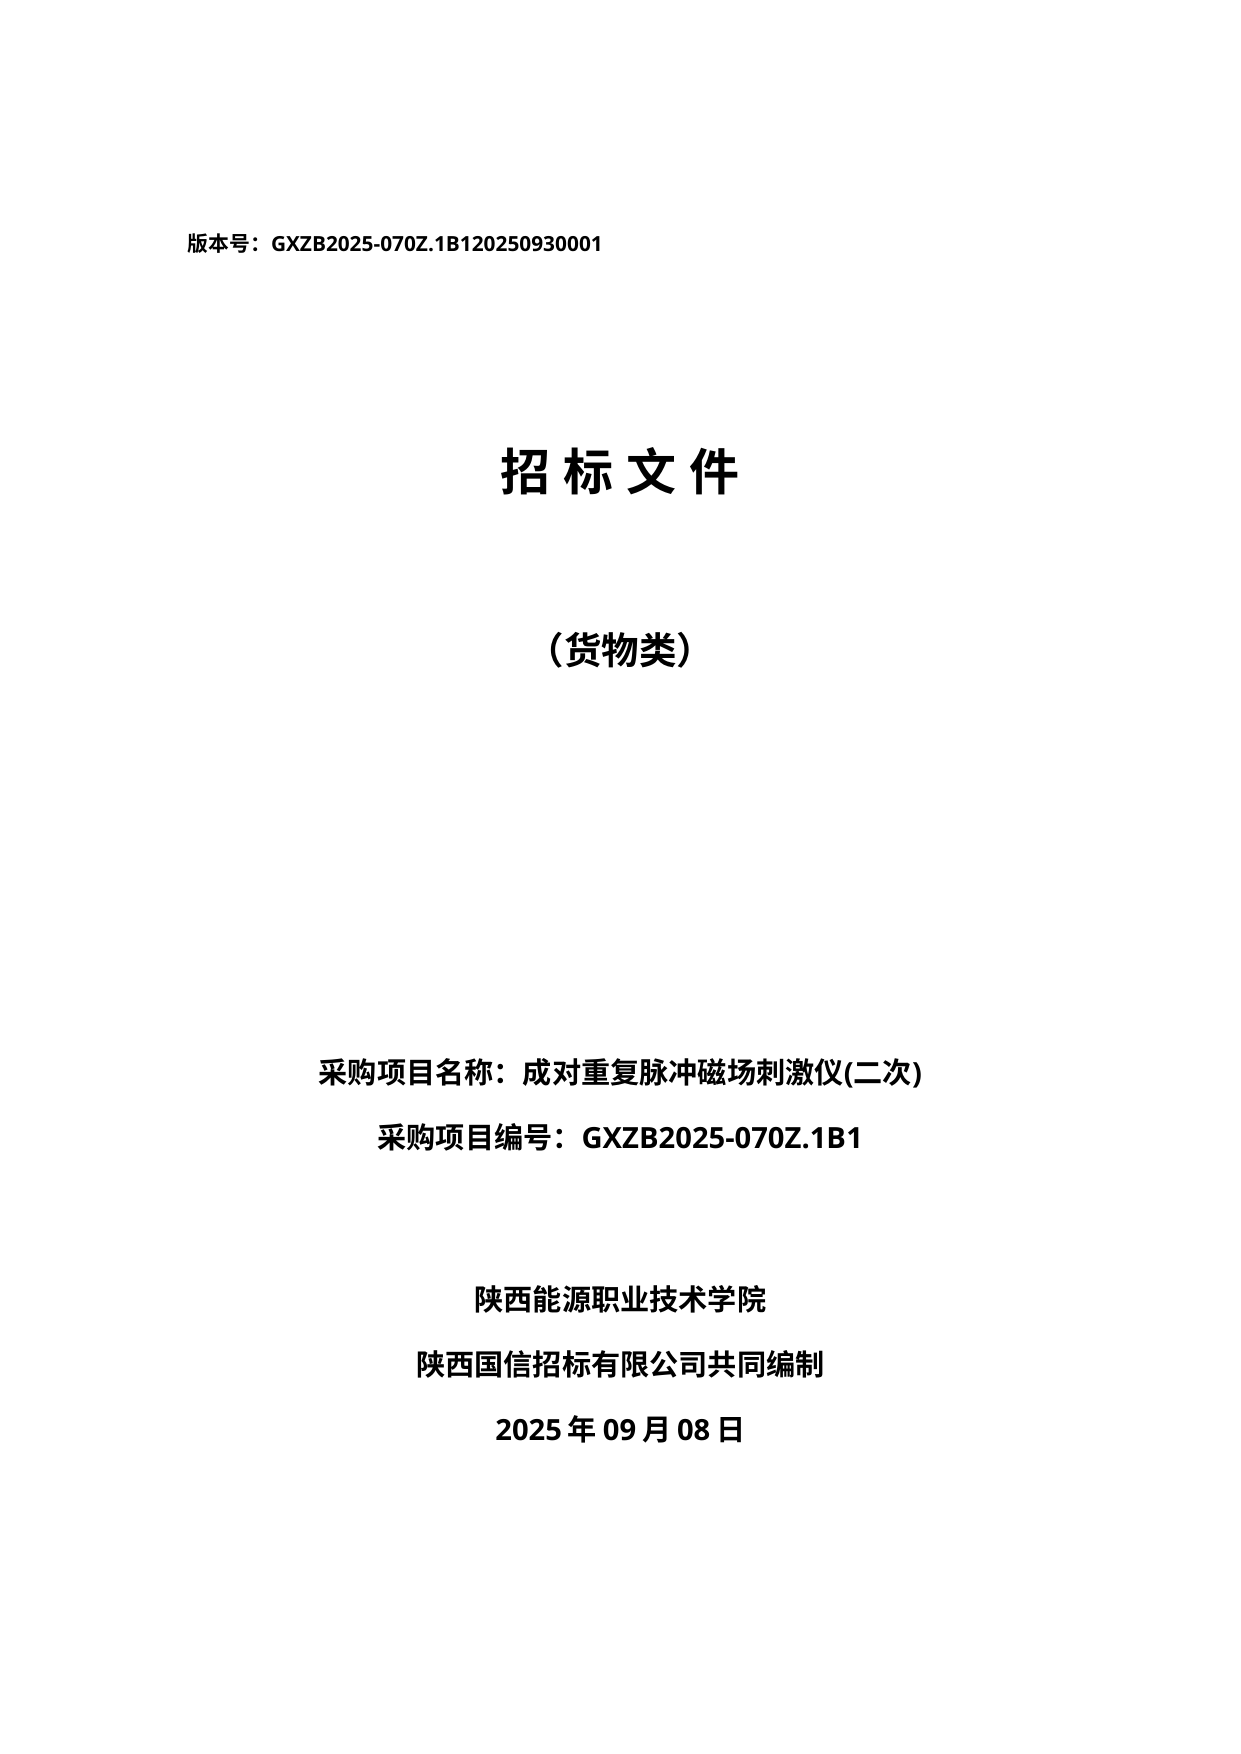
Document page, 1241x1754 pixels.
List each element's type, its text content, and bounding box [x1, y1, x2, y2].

text 招 标 文 件 [187, 422, 1053, 617]
text 陕西能源职业技术学院 [187, 1267, 1053, 1332]
text 2025年09月08日 [187, 1397, 1053, 1462]
text 采购项目名称：成对重复脉冲磁场刺激仪(二次) [187, 1039, 1053, 1104]
text 采购项目编号：GXZB2025-070Z.1B1 [187, 1104, 1053, 1267]
text 版本号：GXZB2025-070Z.1B120250930001 [187, 227, 1053, 422]
text （货物类） [187, 617, 1053, 1039]
text 陕西国信招标有限公司共同编制 [187, 1332, 1053, 1397]
